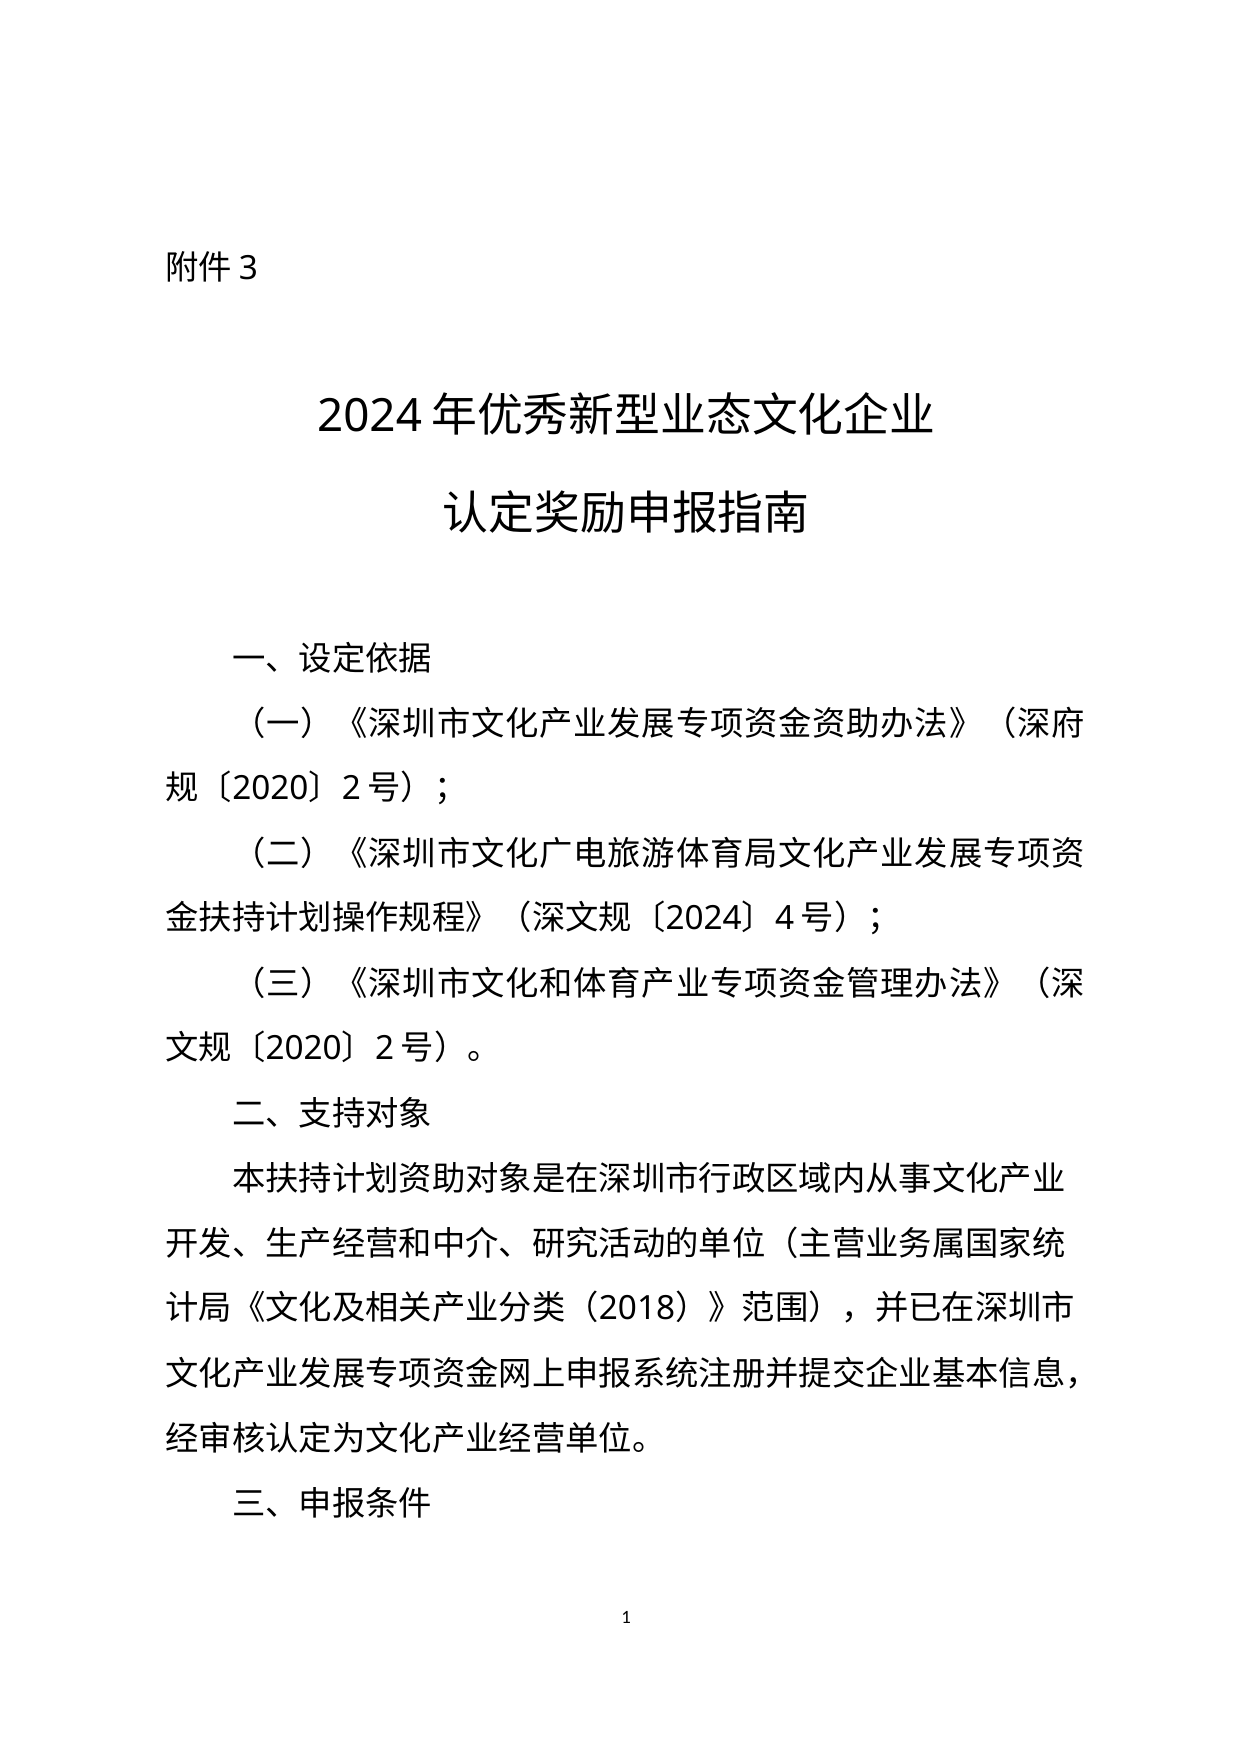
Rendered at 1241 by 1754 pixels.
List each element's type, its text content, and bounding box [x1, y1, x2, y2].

text 二、支持对象 [165, 1078, 1087, 1143]
text 2024年优秀新型业态文化企业 [165, 363, 1087, 460]
text （二）《深圳市文化广电旅游体育局文化产业发展专项资金扶持计划操作规程》（深文规〔2024〕4号）； [165, 818, 1087, 948]
text （一）《深圳市文化产业发展专项资金资助办法》（深府规〔2020〕2号）； [165, 688, 1087, 818]
text 三、申报条件 [165, 1468, 1087, 1533]
text 附件3 [165, 233, 1087, 298]
text （三）《深圳市文化和体育产业专项资金管理办法》（深文规〔2020〕2号）。 [165, 948, 1087, 1078]
text 本扶持计划资助对象是在深圳市行政区域内从事文化产业开发、生产经营和中介、研究活动的单位（主营业务属国家统计局《文化及相关产业分类（2018）》范围），并已在深圳市文化产业发展专项资金网上申报系统注册并提交企业基本信息，经审核认定为文化产业经营单位。 [165, 1143, 1087, 1468]
text 一、设定依据 [165, 623, 1087, 688]
text 认定奖励申报指南 [165, 460, 1087, 558]
